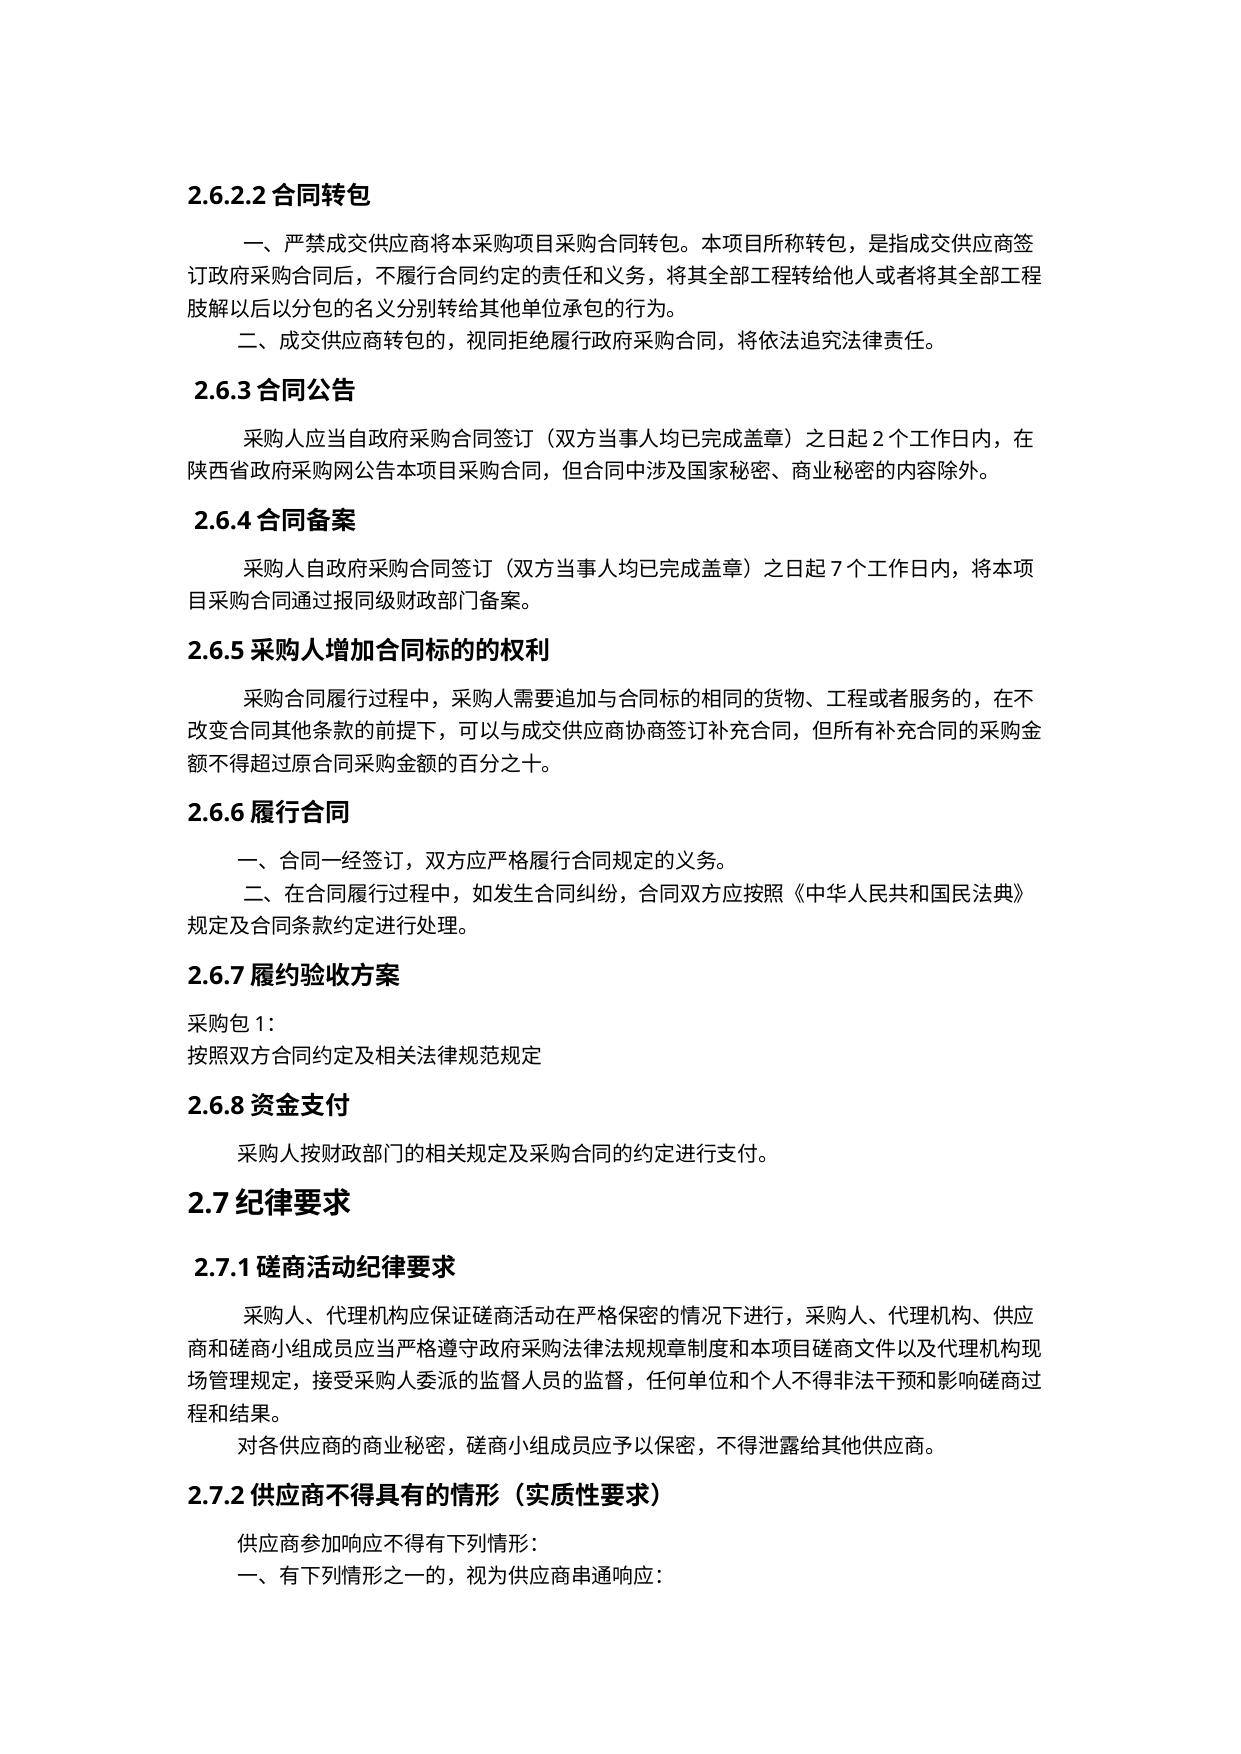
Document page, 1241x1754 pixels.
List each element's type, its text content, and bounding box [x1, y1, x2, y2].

text 采购人按财政部门的相关规定及采购合同的约定进行支付。 [187, 1137, 1053, 1169]
text 2.6.2.2合同转包 [187, 162, 1053, 227]
text 采购包1： [187, 1007, 1053, 1039]
text 2.6.3合同公告 [187, 357, 1053, 422]
text 一、合同一经签订，双方应严格履行合同规定的义务。 [187, 844, 1053, 877]
text 2.7.2供应商不得具有的情形（实质性要求） [187, 1462, 1053, 1527]
text 2.6.4合同备案 [187, 487, 1053, 552]
text 二、成交供应商转包的，视同拒绝履行政府采购合同，将依法追究法律责任。 [187, 324, 1053, 357]
text 采购人应当自政府采购合同签订（双方当事人均已完成盖章）之日起2个工作日内，在陕西省政府采购网公告本项目采购合同，但合同中涉及国家秘密、商业秘密的内容除外。 [187, 422, 1053, 487]
text 采购人自政府采购合同签订（双方当事人均已完成盖章）之日起7个工作日内，将本项目采购合同通过报同级财政部门备案。 [187, 552, 1053, 617]
text 2.6.8资金支付 [187, 1072, 1053, 1137]
text 2.6.6履行合同 [187, 779, 1053, 844]
text 2.7纪律要求 [187, 1169, 1053, 1234]
text 按照双方合同约定及相关法律规范规定 [187, 1039, 1053, 1072]
text 2.7.1磋商活动纪律要求 [187, 1234, 1053, 1299]
text 采购人、代理机构应保证磋商活动在严格保密的情况下进行，采购人、代理机构、供应商和磋商小组成员应当严格遵守政府采购法律法规规章制度和本项目磋商文件以及代理机构现场管理规定，接受采购人委派的监督人员的监督，任何单位和个人不得非法干预和影响磋商过程和结果。 [187, 1299, 1053, 1429]
text 一、有下列情形之一的，视为供应商串通响应： [187, 1559, 1053, 1592]
text 供应商参加响应不得有下列情形： [187, 1527, 1053, 1559]
text 对各供应商的商业秘密，磋商小组成员应予以保密，不得泄露给其他供应商。 [187, 1429, 1053, 1462]
text 2.6.5采购人增加合同标的的权利 [187, 617, 1053, 682]
text 一、严禁成交供应商将本采购项目采购合同转包。本项目所称转包，是指成交供应商签订政府采购合同后，不履行合同约定的责任和义务，将其全部工程转给他人或者将其全部工程肢解以后以分包的名义分别转给其他单位承包的行为。 [187, 227, 1053, 324]
text 2.6.7履约验收方案 [187, 942, 1053, 1007]
text 采购合同履行过程中，采购人需要追加与合同标的相同的货物、工程或者服务的，在不改变合同其他条款的前提下，可以与成交供应商协商签订补充合同，但所有补充合同的采购金额不得超过原合同采购金额的百分之十。 [187, 682, 1053, 779]
text 二、在合同履行过程中，如发生合同纠纷，合同双方应按照《中华人民共和国民法典》规定及合同条款约定进行处理。 [187, 877, 1053, 942]
